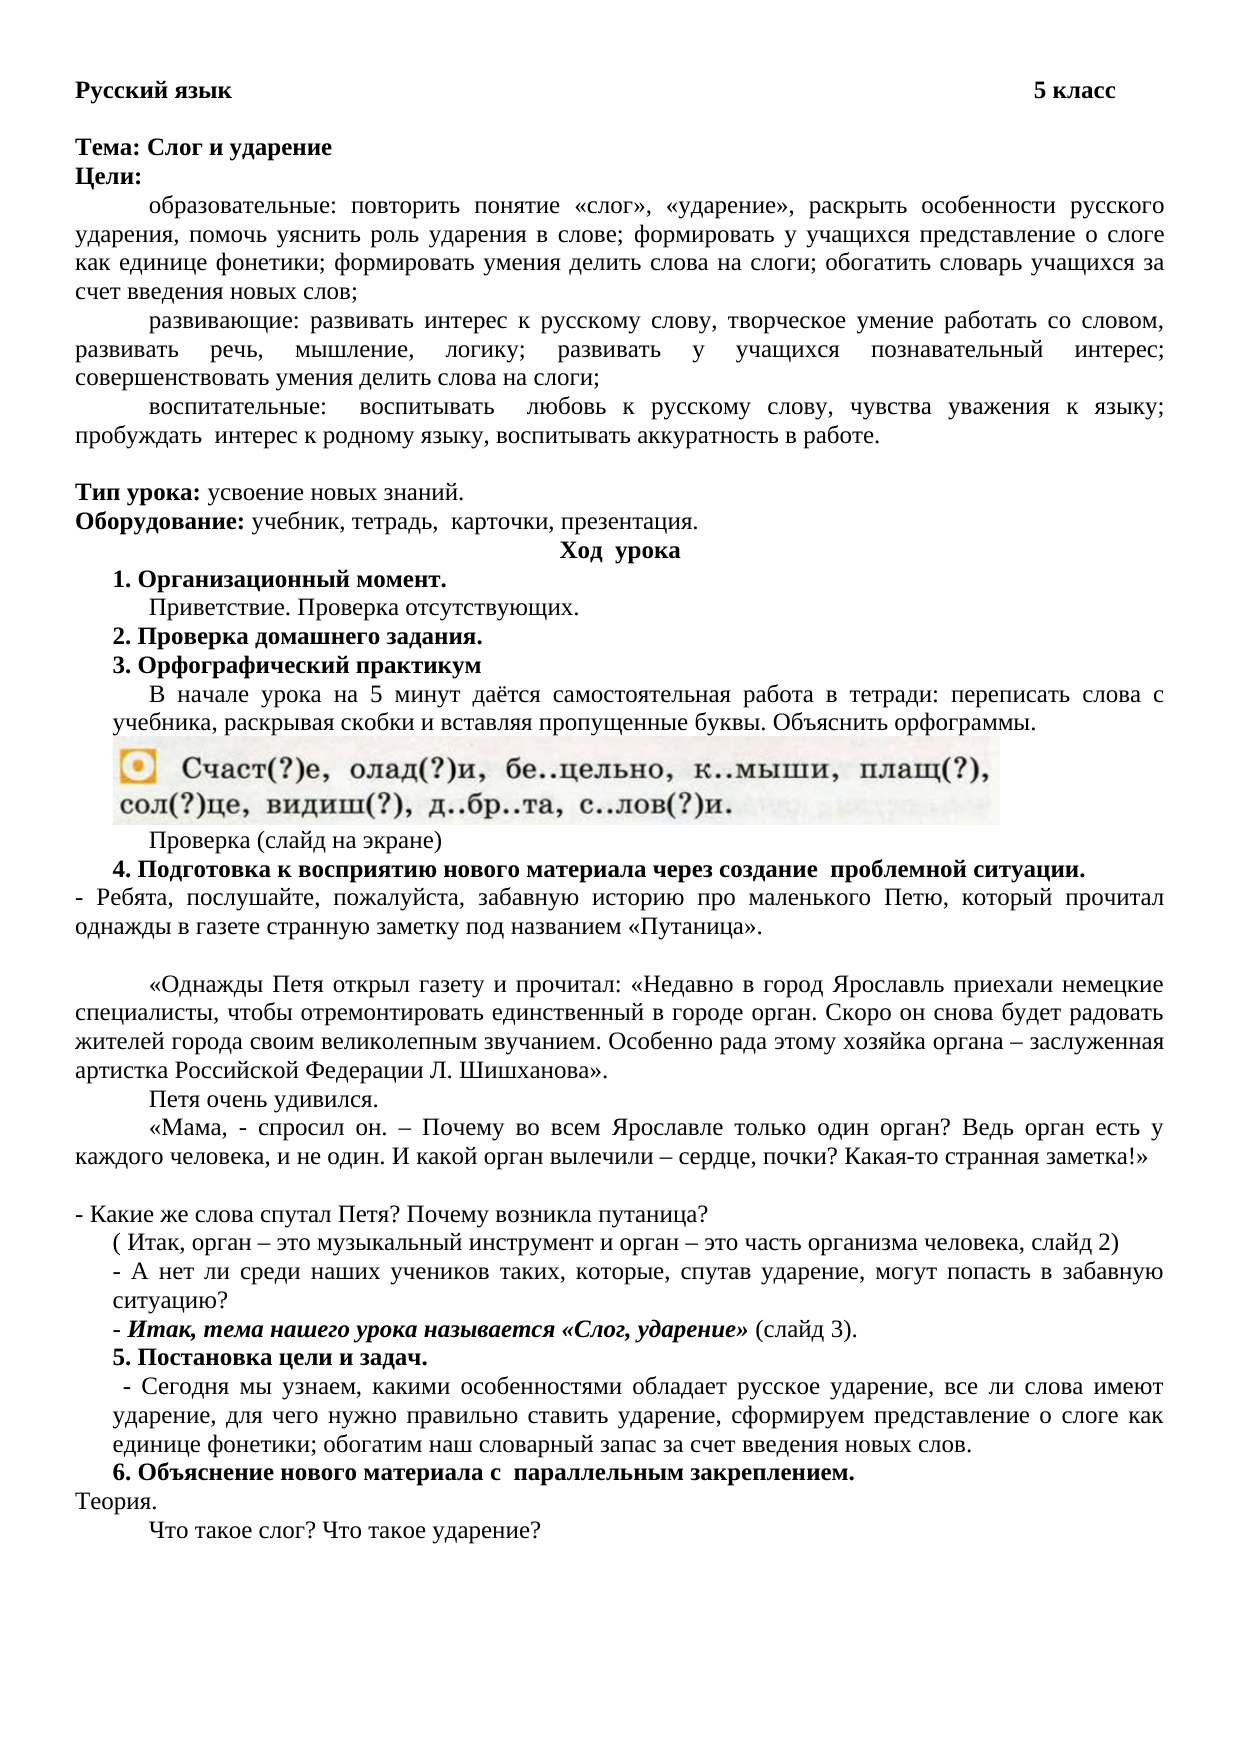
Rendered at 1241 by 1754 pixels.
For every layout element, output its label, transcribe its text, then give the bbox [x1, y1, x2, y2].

text Ход урока [75, 535, 1165, 564]
text 1. Организационный момент. [112, 564, 1165, 592]
text В начале урока на 5 минут даётся самостоятельная работа в тетради: переписать слова с учебника, раскрывая скобки и вставляя пропущенные буквы. Объяснить орфограммы. [112, 679, 1165, 736]
text 5. Постановка цели и задач. [112, 1342, 1165, 1371]
text воспитательные: воспитывать любовь к русскому слову, чувства уважения к языку; пробуждать интерес к родному языку, воспитывать аккуратность в работе. [75, 391, 1165, 449]
text - Ребята, послушайте, пожалуйста, забавную историю про маленького Петю, который прочитал однажды в газете странную заметку под названием «Путаница». [75, 882, 1165, 940]
text «Однажды Петя открыл газету и прочитал: «Недавно в город Ярославль приехали немецкие специалисты, чтобы отремонтировать единственный в городе орган. Скоро он снова будет радовать жителей города своим великолепным звучанием. Особенно рада этому хозяйка органа – заслуженная артистка Российской Федерации Л. Шишханова». [75, 969, 1165, 1084]
text - Какие же слова спутал Петя? Почему возникла путаница? [75, 1199, 1165, 1227]
text Тема: Слог и ударение [75, 132, 1165, 161]
text Русский язык 5 класс [75, 75, 1165, 104]
text Петя очень удивился. [75, 1084, 1165, 1112]
text - Сегодня мы узнаем, какими особенностями обладает русское ударение, все ли слова имеют ударение, для чего нужно правильно ставить ударение, сформируем представление о слоге как единице фонетики; обогатим наш словарный запас за счет введения новых слов. [112, 1371, 1165, 1457]
text - Итак, тема нашего урока называется «Слог, ударение» (слайд 3). [112, 1314, 1165, 1342]
text Тип урока: усвоение новых знаний. [75, 477, 1165, 506]
text Цели: [75, 161, 1165, 190]
text Оборудование: учебник, тетрадь, карточки, презентация. [75, 506, 1165, 535]
text - А нет ли среди наших учеников таких, которые, спутав ударение, могут попасть в забавную ситуацию? [112, 1256, 1165, 1314]
text 6. Объяснение нового материала с параллельным закреплением. [112, 1457, 1165, 1486]
text ( Итак, орган – это музыкальный инструмент и орган – это часть организма человека, слайд 2) [112, 1227, 1165, 1256]
text развивающие: развивать интерес к русскому слову, творческое умение работать со словом, развивать речь, мышление, логику; развивать у учащихся познавательный интерес; совершенствовать умения делить слова на слоги; [75, 305, 1165, 391]
text Что такое слог? Что такое ударение? [75, 1515, 1165, 1544]
text Проверка (слайд на экране) [112, 825, 1165, 854]
text Теория. [75, 1486, 1165, 1515]
text 4. Подготовка к восприятию нового материала через создание проблемной ситуации. [112, 854, 1165, 882]
picture [112, 736, 1001, 825]
text Приветствие. Проверка отсутствующих. 2. Проверка домашнего задания. [112, 592, 1165, 650]
text образовательные: повторить понятие «слог», «ударение», раскрыть особенности русского ударения, помочь уяснить роль ударения в слове; формировать у учащихся представление о слоге как единице фонетики; формировать умения делить слова на слоги; обогатить словарь учащихся за счет введения новых слов; [75, 190, 1165, 305]
text «Мама, - спросил он. – Почему во всем Ярославле только один орган? Ведь орган есть у каждого человека, и не один. И какой орган вылечили – сердце, почки? Какая-то странная заметка!» [75, 1112, 1165, 1170]
text 3. Орфографический практикум [112, 650, 1165, 679]
